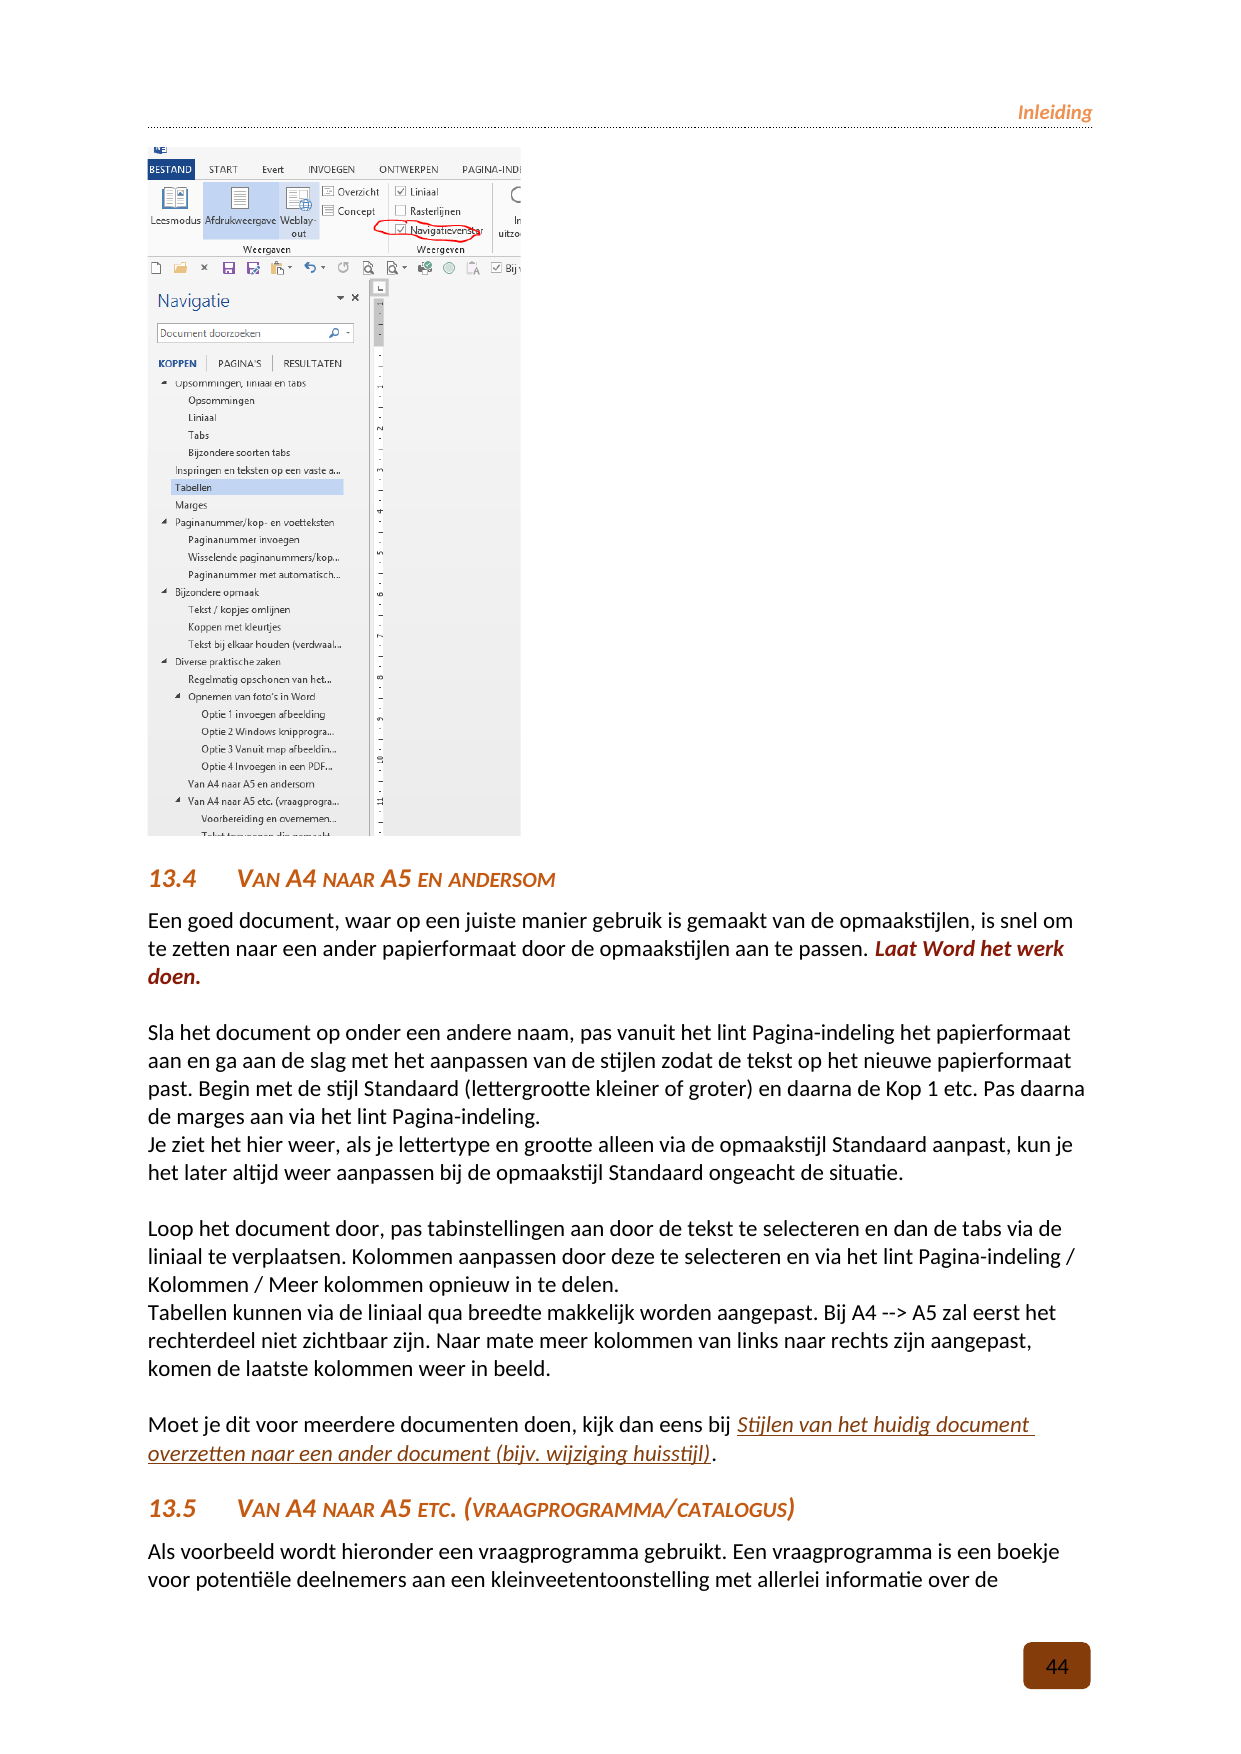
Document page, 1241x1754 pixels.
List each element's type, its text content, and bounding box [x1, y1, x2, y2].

text Loop het document door, pas tabinstellingen aan door de tekst te selecteren en dan de tabs via de liniaal te verplaatsen. Kolommen aanpassen door deze te selecteren en via het lint Pagina-indeling / Kolommen / Meer kolommen opnieuw in te delen. [148, 1214, 1092, 1298]
text Moet je dit voor meerdere documenten doen, kijk dan eens bij Stijlen van het huidig document overzetten naar een ander document (bijv. wijziging huisstijl). [148, 1411, 1092, 1467]
subtitle Van A4 naar A5 en andersom [148, 861, 1092, 894]
text Je ziet het hier weer, als je lettertype en grootte alleen via de opmaakstijl Standaard aanpast, kun je het later altijd weer aanpassen bij de opmaakstijl Standaard ongeacht de situatie. [148, 1130, 1092, 1186]
subtitle Van A4 naar A5 etc. (vraagprogramma/catalogus) [148, 1492, 1092, 1525]
text Een goed document, waar op een juiste manier gebruik is gemaakt van de opmaakstijlen, is snel om te zetten naar een ander papierformaat door de opmaakstijlen aan te passen. Laat Word het werk doen. [148, 906, 1092, 990]
text Sla het document op onder een andere naam, pas vanuit het lint Pagina-indeling het papierformaat aan en ga aan de slag met het aanpassen van de stijlen zodat de tekst op het nieuwe papierformaat past. Begin met de stijl Standaard (lettergrootte kleiner of groter) en daarna de Kop 1 etc. Pas daarna de marges aan via het lint Pagina-indeling. [148, 1018, 1092, 1130]
picture [147, 147, 521, 836]
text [148, 1537, 1092, 1593]
text Tabellen kunnen via de liniaal qua breedte makkelijk worden aangepast. Bij A4 --> A5 zal eerst het rechterdeel niet zichtbaar zijn. Naar mate meer kolommen van links naar rechts zijn aangepast, komen de laatste kolommen weer in beeld. [148, 1298, 1092, 1383]
